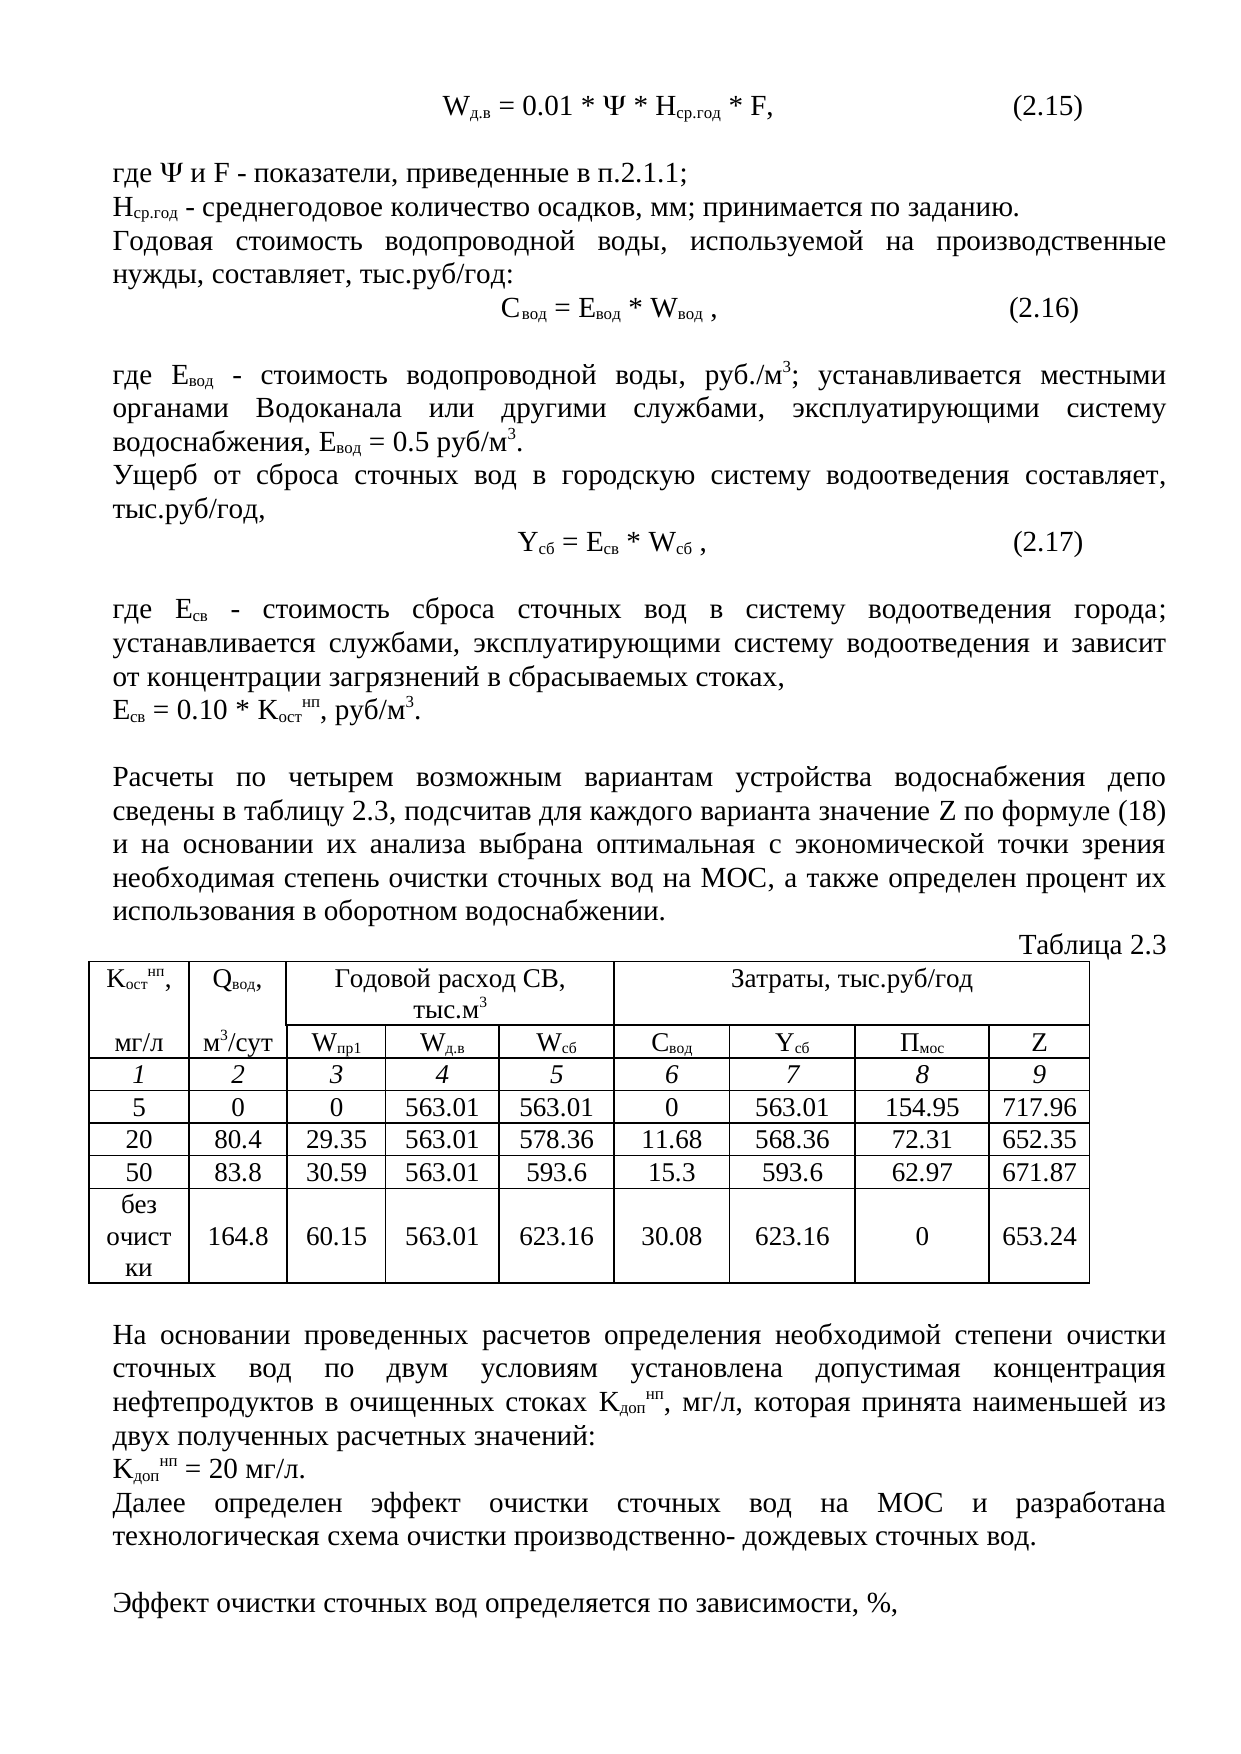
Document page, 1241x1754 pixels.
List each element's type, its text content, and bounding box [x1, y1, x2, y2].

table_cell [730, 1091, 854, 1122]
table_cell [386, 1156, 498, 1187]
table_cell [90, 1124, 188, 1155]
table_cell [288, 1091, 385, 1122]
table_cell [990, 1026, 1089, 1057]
text Расчеты по четырем возможным вариантам устройства водоснабжения депо сведены в таблицу 2.3, подсчитав для каждого варианта значение Z по формуле (18) и на основании их анализа выбрана оптимальная с экономической точки зрения необходимая степень очистки сточных вод на МОС, а также определен процент их использования в оборотном водоснабжении. [112, 759, 1166, 927]
text где Eвод - стоимость водопроводной воды, руб./м3; устанавливается местными органами Водоканала или другими службами, эксплуатирующими систему водоснабжения, Eвод = 0.5 руб/м3. [112, 357, 1166, 458]
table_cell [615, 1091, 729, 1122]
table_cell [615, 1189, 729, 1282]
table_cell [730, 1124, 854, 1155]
text Eсв = 0.10 * Kостнп, руб/м3. [112, 692, 1166, 726]
text Ущерб от сброса сточных вод в городскую систему водоотведения составляет, тыс.руб/год, [112, 458, 1166, 525]
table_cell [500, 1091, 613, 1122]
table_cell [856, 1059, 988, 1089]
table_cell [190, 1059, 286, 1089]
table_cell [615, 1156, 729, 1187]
text Kдопнп = 20 мг/л. [112, 1451, 1166, 1485]
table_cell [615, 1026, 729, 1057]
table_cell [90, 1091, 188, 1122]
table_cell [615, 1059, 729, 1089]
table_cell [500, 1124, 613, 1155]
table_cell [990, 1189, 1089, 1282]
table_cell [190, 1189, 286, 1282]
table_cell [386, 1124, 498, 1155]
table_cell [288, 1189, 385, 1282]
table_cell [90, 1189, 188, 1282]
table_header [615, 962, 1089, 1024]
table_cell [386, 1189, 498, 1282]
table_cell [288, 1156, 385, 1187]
text где и F - показатели, приведенные в п.2.1.1; [112, 156, 1166, 189]
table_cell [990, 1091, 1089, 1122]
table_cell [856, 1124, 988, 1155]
text Свод = Eвод * Wвод , (2.16) [112, 290, 1166, 323]
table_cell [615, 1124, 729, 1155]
text Yсб = Eсв * Wсб , (2.17) [112, 525, 1166, 558]
text где Eсв - стоимость сброса сточных вод в систему водоотведения города; устанавливается службами, эксплуатирующими систему водоотведения и зависит от концентрации загрязнений в сбрасываемых стоках, [112, 592, 1166, 692]
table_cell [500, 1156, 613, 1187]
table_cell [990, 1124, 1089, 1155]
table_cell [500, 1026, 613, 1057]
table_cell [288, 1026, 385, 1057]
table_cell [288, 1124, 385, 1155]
text Эффект очистки сточных вод определяется по зависимости, %, [112, 1586, 1166, 1619]
text Годовая стоимость водопроводной воды, используемой на производственные нужды, составляет, тыс.руб/год: [112, 223, 1166, 290]
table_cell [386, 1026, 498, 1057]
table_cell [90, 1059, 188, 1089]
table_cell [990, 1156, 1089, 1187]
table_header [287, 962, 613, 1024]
text Далее определен эффект очистки сточных вод на МОС и разработана технологическая схема очистки производственно- дождевых сточных вод. [112, 1485, 1166, 1552]
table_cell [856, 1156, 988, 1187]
text Wд.в = 0.01 * * Hср.год * F, (2.15) [112, 89, 1166, 122]
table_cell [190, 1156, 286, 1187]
text Таблица 2.3 [112, 927, 1166, 961]
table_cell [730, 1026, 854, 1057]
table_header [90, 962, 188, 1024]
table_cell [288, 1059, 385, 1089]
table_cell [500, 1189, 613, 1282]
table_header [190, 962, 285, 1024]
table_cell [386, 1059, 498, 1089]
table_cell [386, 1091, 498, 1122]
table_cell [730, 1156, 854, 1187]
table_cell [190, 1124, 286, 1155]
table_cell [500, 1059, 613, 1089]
text Hср.год - среднегодовое количество осадков, мм; принимается по заданию. [112, 189, 1166, 223]
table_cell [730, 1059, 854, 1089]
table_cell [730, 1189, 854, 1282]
text На основании проведенных расчетов определения необходимой степени очистки сточных вод по двум условиям установлена допустимая концентрация нефтепродуктов в очищенных стоках Kдопнп, мг/л, которая принята наименьшей из двух полученных расчетных значений: [112, 1317, 1166, 1451]
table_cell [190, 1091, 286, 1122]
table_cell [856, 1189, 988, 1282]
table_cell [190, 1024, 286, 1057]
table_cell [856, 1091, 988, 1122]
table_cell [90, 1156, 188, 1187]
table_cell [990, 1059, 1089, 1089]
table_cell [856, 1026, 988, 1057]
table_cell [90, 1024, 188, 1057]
